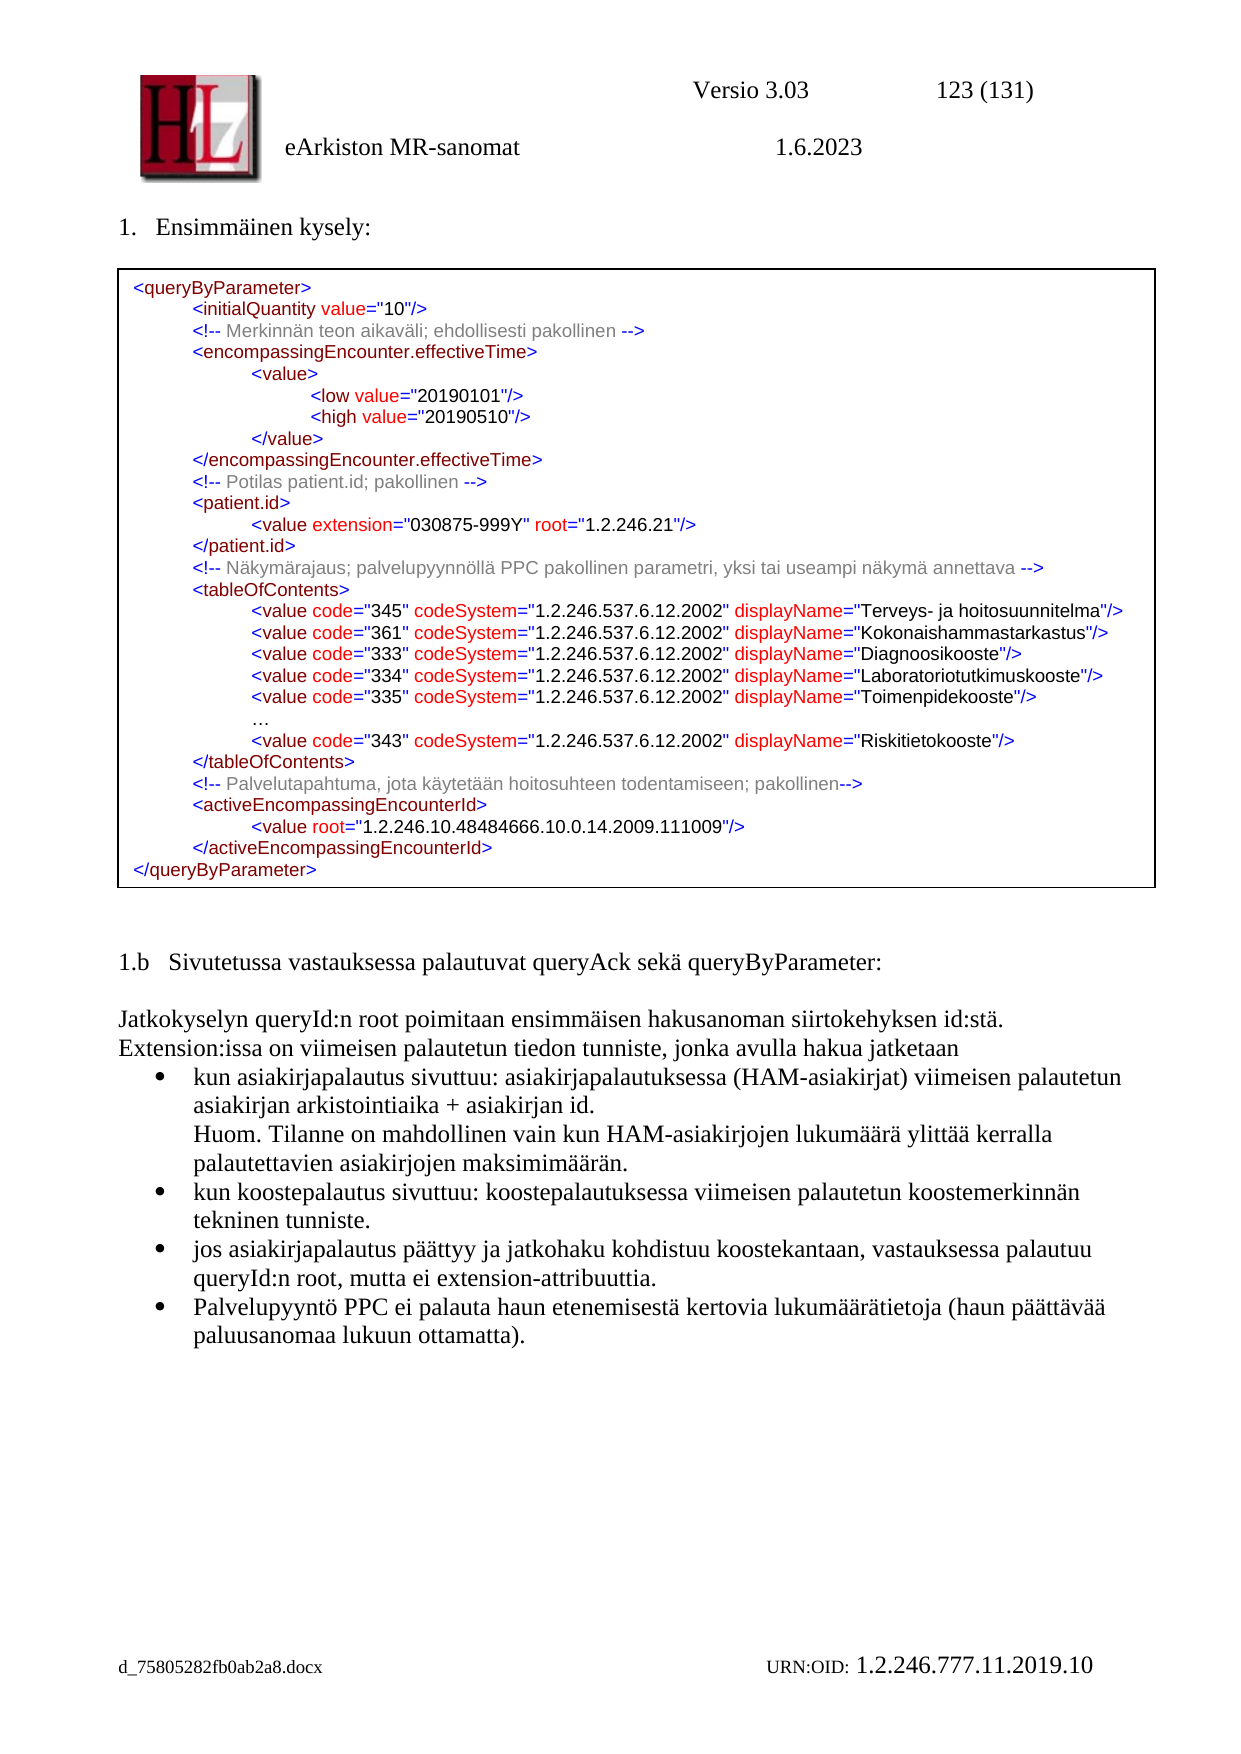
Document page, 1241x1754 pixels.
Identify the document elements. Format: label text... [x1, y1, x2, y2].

list jos asiakirjapalautus päättyy ja jatkohaku kohdistuu koostekantaan, vastauksessa palautuu queryId:n root, mutta ei extension-attribuuttia. [156, 1234, 1122, 1292]
list kun koostepalautus sivuttuu: koostepalautuksessa viimeisen palautetun koostemerkinnän tekninen tunniste. [156, 1177, 1122, 1234]
list kun asiakirjapalautus sivuttuu: asiakirjapalautuksessa (HAM-asiakirjat) viimeisen palautetun asiakirjan arkistointiaika + asiakirjan id. Huom. Tilanne on mahdollinen vain kun HAM-asiakirjojen lukumäärä ylittää kerralla palautettavien asiakirjojen maksimimäärän. [156, 1062, 1122, 1177]
text 1.b Sivutetussa vastauksessa palautuvat queryAck sekä queryByParameter: [118, 947, 1122, 976]
text Extension:issa on viimeisen palautetun tiedon tunniste, jonka avulla hakua jatketaan [118, 1033, 1122, 1062]
text Jatkokyselyn queryId:n root poimitaan ensimmäisen hakusanoman siirtokehyksen id:stä. [118, 1004, 1122, 1033]
list Ensimmäinen kysely: [118, 212, 1122, 268]
list Palvelupyyntö PPC ei palauta haun etenemisestä kertovia lukumäärätietoja (haun päättävää paluusanomaa lukuun ottamatta). [156, 1292, 1122, 1349]
picture [140, 75, 263, 183]
